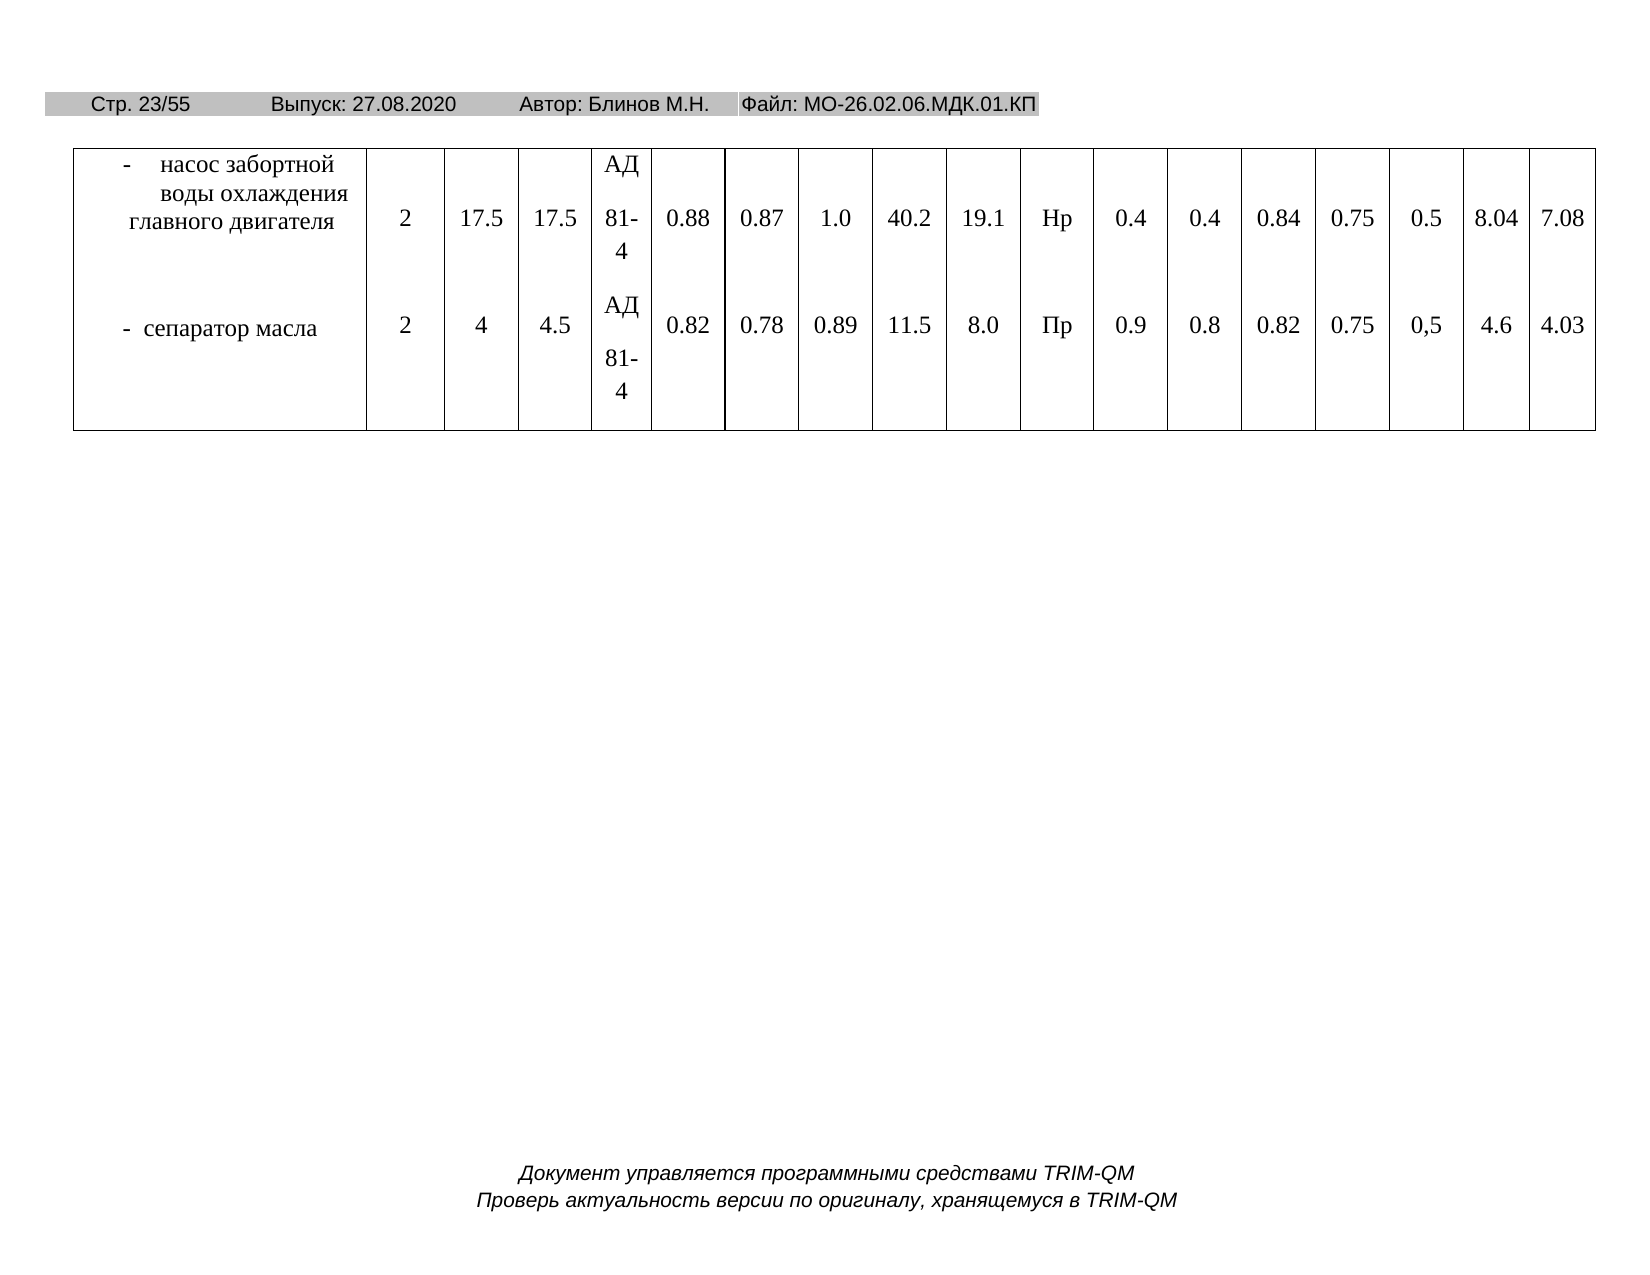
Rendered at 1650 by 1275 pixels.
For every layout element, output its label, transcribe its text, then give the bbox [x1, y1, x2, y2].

table_cell 0.4 0.9 [1094, 149, 1167, 430]
table_cell 8.04 4.6 [1464, 149, 1529, 430]
table_cell 17.5 4.5 [519, 149, 591, 430]
table_cell 0.87 0.78 [726, 149, 798, 430]
table_cell 19.1 8.0 [947, 149, 1020, 430]
table_cell 0.5 0,5 [1390, 149, 1463, 430]
table_cell 0.75 0.75 [1316, 149, 1389, 430]
table_cell 40.2 11.5 [873, 149, 946, 430]
table_cell 2 2 [367, 149, 444, 430]
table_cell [74, 149, 366, 430]
table_cell 7.08 4.03 [1530, 149, 1595, 430]
table_cell 0.88 0.82 [652, 149, 724, 430]
table_cell 17.5 4 [445, 149, 518, 430]
table_cell Нр Пр [1021, 149, 1093, 430]
table_cell АД 81-4 АД 81-4 [592, 149, 651, 430]
table_cell 0.84 0.82 [1242, 149, 1315, 430]
table_cell 1.0 0.89 [799, 149, 872, 430]
table_cell 0.4 0.8 [1168, 149, 1241, 430]
